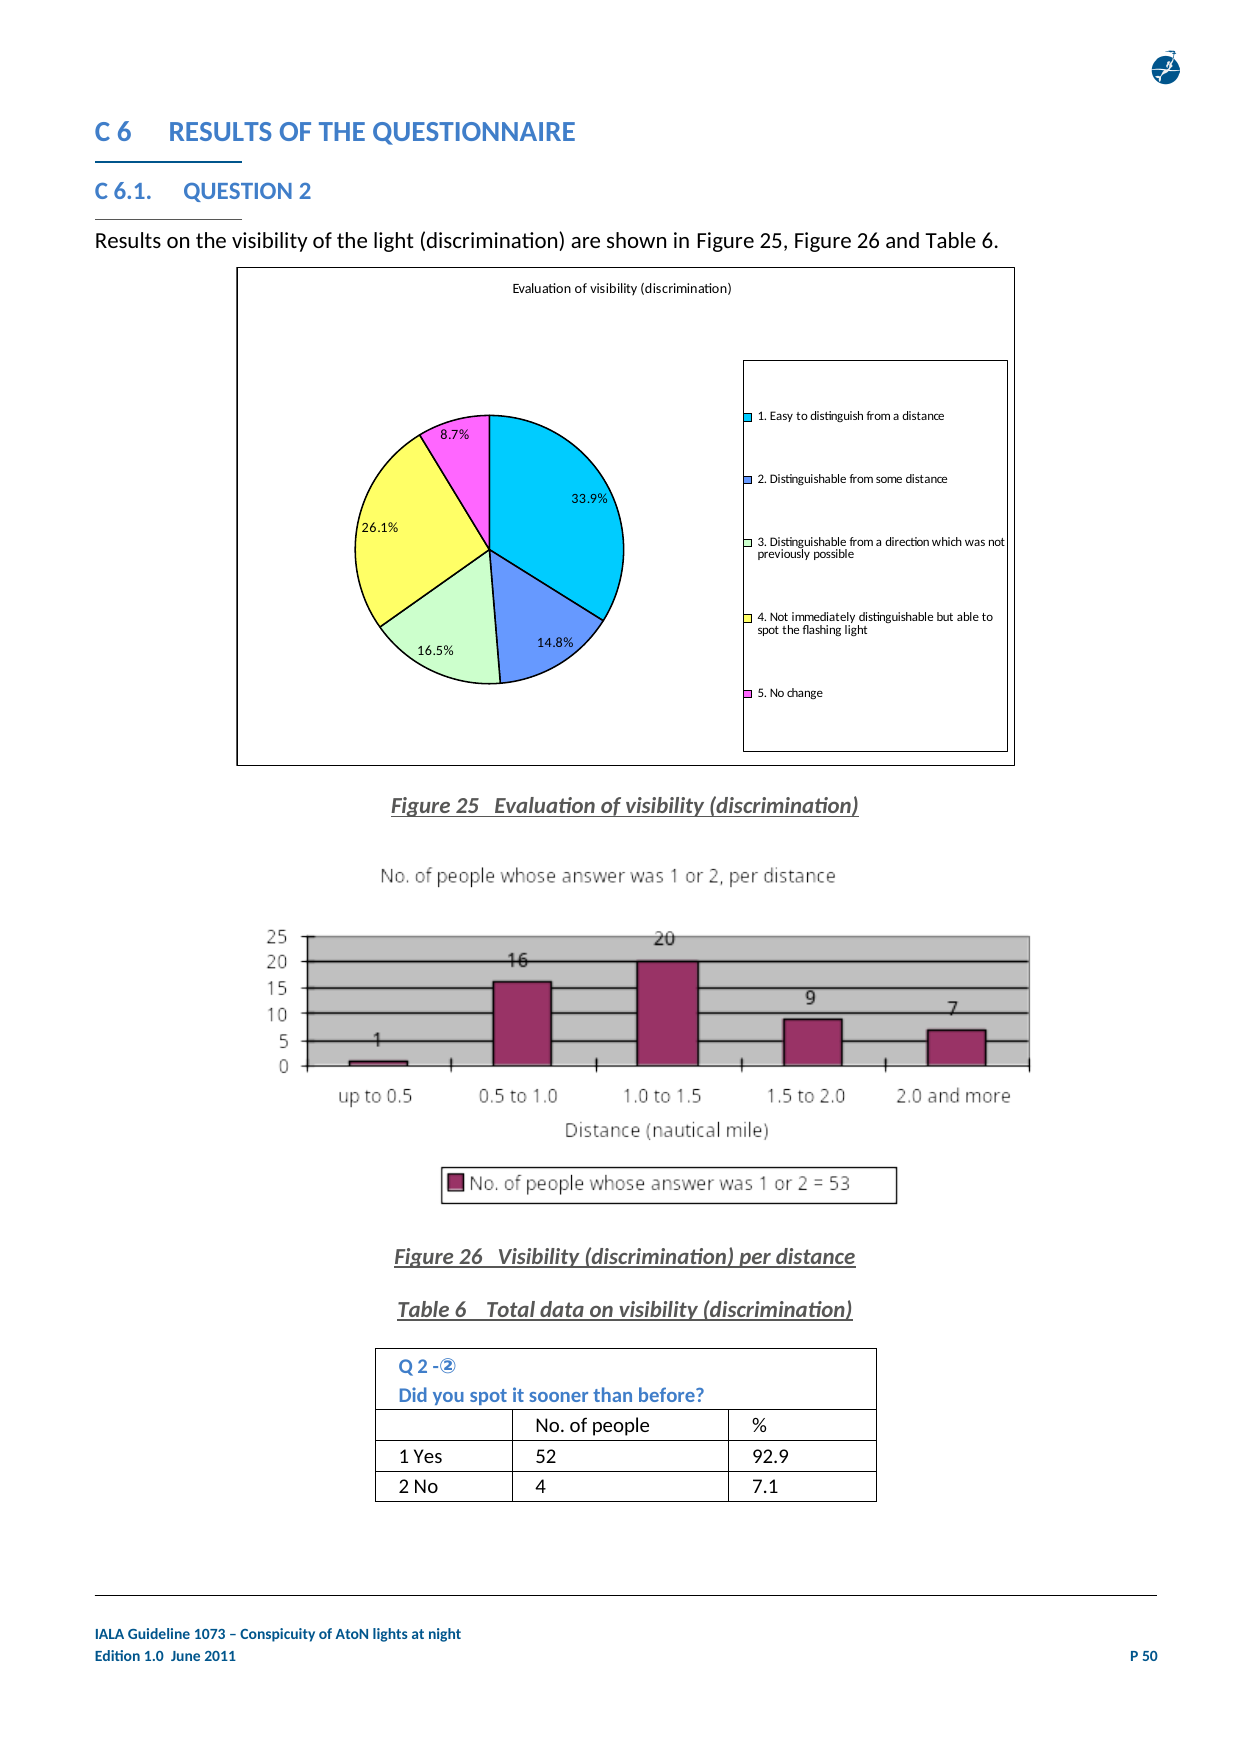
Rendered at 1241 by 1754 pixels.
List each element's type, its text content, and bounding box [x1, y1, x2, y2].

table_cell 52 [513, 1441, 728, 1471]
table_cell 7.1 [729, 1472, 876, 1501]
table_cell 2 No [376, 1472, 512, 1501]
table_cell 1 Yes [376, 1441, 512, 1471]
table_cell No. of people [513, 1410, 728, 1440]
text Question 2 [94, 175, 1157, 206]
text Total data on visibility (discrimination) [94, 1295, 1157, 1323]
text Evaluation of visibility (discrimination) [94, 791, 1157, 819]
text RESULTS OF THE QUESTIONNAIRE [94, 113, 1157, 149]
table_cell % [729, 1410, 876, 1440]
table_cell 92.9 [729, 1441, 876, 1471]
text Visibility (discrimination) per distance [94, 1242, 1157, 1270]
text Results on the visibility of the light (discrimination) are shown in Figure 25, Figure 26 and Table 6. [94, 227, 1157, 254]
picture [1120, 0, 1239, 119]
table_cell [376, 1410, 512, 1440]
table_header Q 2 -② Did you spot it sooner than before? [376, 1349, 876, 1409]
table_cell 4 [513, 1472, 728, 1501]
